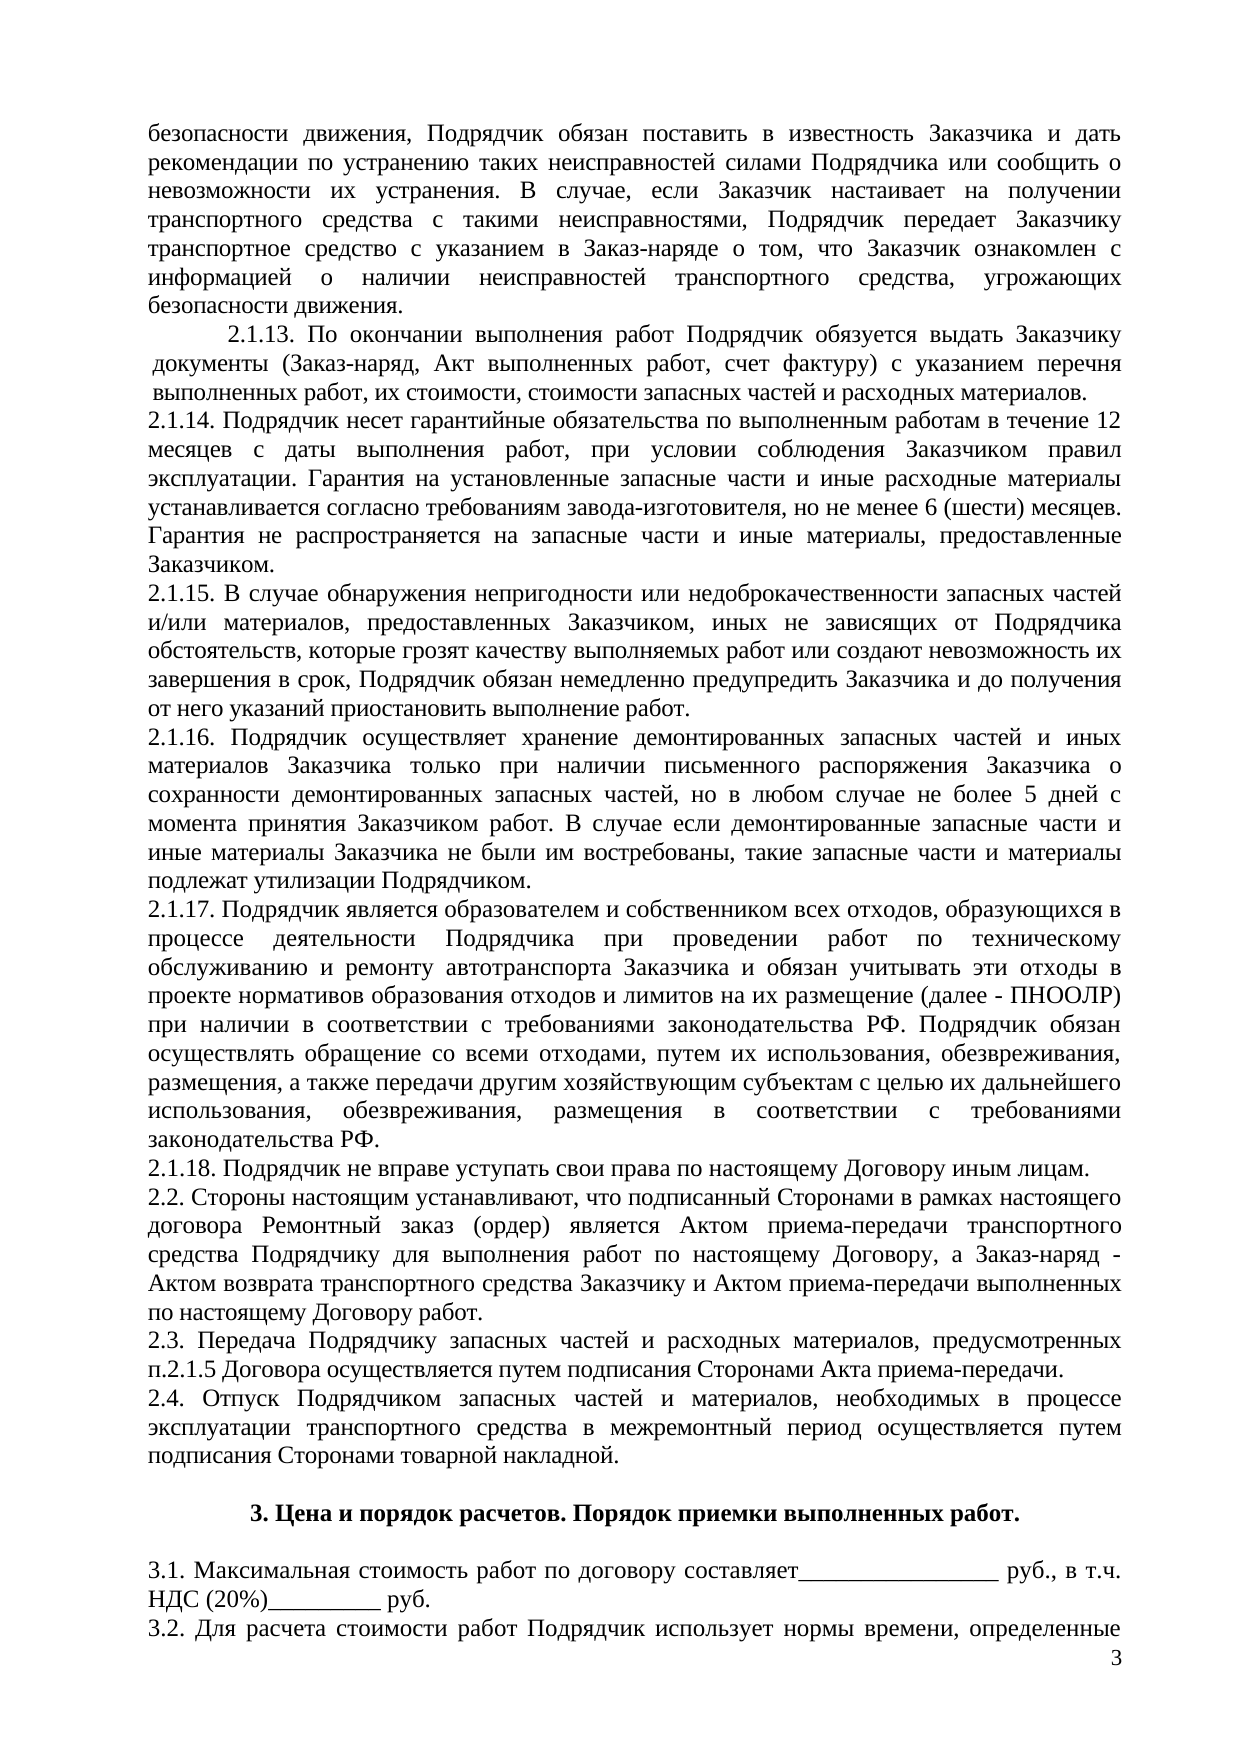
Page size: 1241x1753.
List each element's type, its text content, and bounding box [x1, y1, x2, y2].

text 2.1.16. Подрядчик осуществляет хранение демонтированных запасных частей и иных материалов Заказчика только при наличии письменного распоряжения Заказчика о сохранности демонтированных запасных частей, но в любом случае не более 5 дней с момента принятия Заказчиком работ. В случае если демонтированные запасные части и иные материалы Заказчика не были им востребованы, такие запасные части и материалы подлежат утилизации Подрядчиком. [148, 722, 1122, 894]
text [148, 118, 1122, 319]
text 2.1.15. В случае обнаружения непригодности или недоброкачественности запасных частей и/или материалов, предоставленных Заказчиком, иных не зависящих от Подрядчика обстоятельств, которые грозят качеству выполняемых работ или создают невозможность их завершения в срок, Подрядчик обязан немедленно предупредить Заказчика и до получения от него указаний приостановить выполнение работ. [148, 578, 1122, 722]
text 2.2. Стороны настоящим устанавливают, что подписанный Сторонами в рамках настоящего договора Ремонтный заказ (ордер) является Актом приема-передачи транспортного средства Подрядчику для выполнения работ по настоящему Договору, а Заказ-наряд - Актом возврата транспортного средства Заказчику и Актом приема-передачи выполненных по настоящему Договору работ. [148, 1182, 1122, 1326]
text 3.1. Максимальная стоимость работ по договору составляет________________ руб., в т.ч. НДС (20%)_________ руб. [148, 1556, 1122, 1613]
text 2.1.18. Подрядчик не вправе уступать свои права по настоящему Договору иным лицам. [148, 1153, 1122, 1182]
text 3. Цена и порядок расчетов. Порядок приемки выполненных работ. [148, 1498, 1122, 1527]
text 2.1.13. По окончании выполнения работ Подрядчик обязуется выдать Заказчику документы (Заказ-наряд, Акт выполненных работ, счет фактуру) с указанием перечня выполненных работ, их стоимости, стоимости запасных частей и расходных материалов. [152, 319, 1122, 406]
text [148, 1613, 1122, 1642]
text 2.1.17. Подрядчик является образователем и собственником всех отходов, образующихся в процессе деятельности Подрядчика при проведении работ по техническому обслуживанию и ремонту автотранспорта Заказчика и обязан учитывать эти отходы в проекте нормативов образования отходов и лимитов на их размещение (далее - ПНООЛР) при наличии в соответствии с требованиями законодательства РФ. Подрядчик обязан осуществлять обращение со всеми отходами, путем их использования, обезвреживания, размещения, а также передачи другим хозяйствующим субъектам с целью их дальнейшего использования, обезвреживания, размещения в соответствии с требованиями законодательства РФ. [148, 894, 1122, 1153]
text 2.1.14. Подрядчик несет гарантийные обязательства по выполненным работам в течение 12 месяцев с даты выполнения работ, при условии соблюдения Заказчиком правил эксплуатации. Гарантия на установленные запасные части и иные расходные материалы устанавливается согласно требованиям завода-изготовителя, но не менее 6 (шести) месяцев. Гарантия не распространяется на запасные части и иные материалы, предоставленные Заказчиком. [148, 406, 1122, 578]
text 2.3. Передача Подрядчику запасных частей и расходных материалов, предусмотренных п.2.1.5 Договора осуществляется путем подписания Сторонами Акта приема-передачи. [148, 1326, 1122, 1383]
text 2.4. Отпуск Подрядчиком запасных частей и материалов, необходимых в процессе эксплуатации транспортного средства в межремонтный период осуществляется путем подписания Сторонами товарной накладной. [148, 1383, 1122, 1469]
